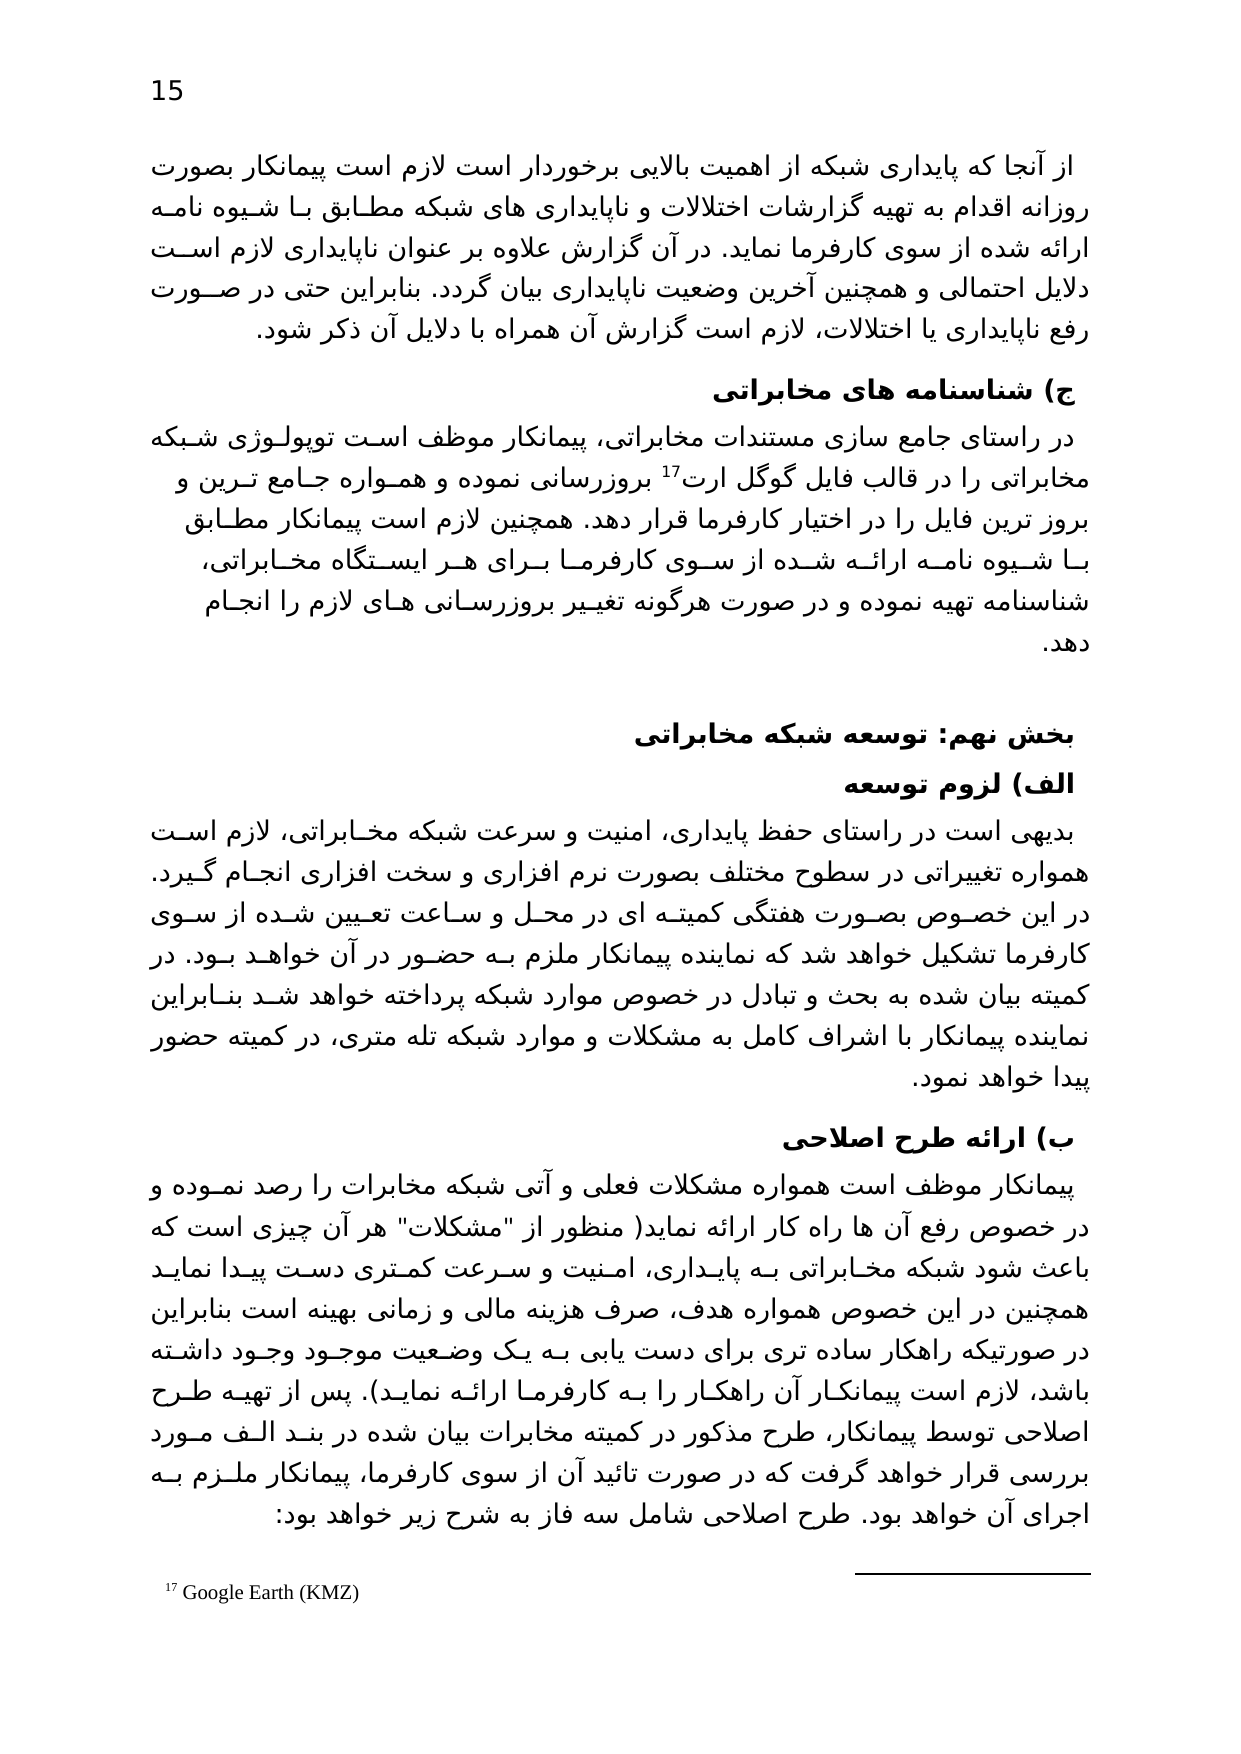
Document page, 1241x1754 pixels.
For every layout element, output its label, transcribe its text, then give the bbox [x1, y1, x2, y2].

text در راستای جامع سازی مستندات مخابراتی، پیمانکار موظف است توپولوژی شبکه مخابراتی را در قالب فایل گوگل ارت بروزرسانی نموده و همواره جامع ترین و بروز ترین فایل را در اختیار کارفرما قرار دهد. همچنین لازم است پیمانکار مطابق با شیوه نامه ارائه شده از سوی کارفرما برای هر ایستگاه مخابراتی، شناسنامه تهیه نموده و در صورت هرگونه تغییر بروزرسانی های لازم را انجام دهد. [150, 422, 1090, 658]
text بخش نهم: توسعه شبکه مخابراتی [150, 723, 1090, 749]
text ج) شناسنامه های مخابراتی [150, 380, 1090, 405]
text الف) لزوم توسعه [150, 774, 994, 799]
text ب) ارائه طرح اصلاحی [922, 1127, 1090, 1152]
text الف) لزوم توسعه [981, 774, 1090, 799]
text بدیهی است در راستای حفظ پایداری، امنیت و سرعت شبکه مخابراتی، لازم است همواره تغییراتی در سطوح مختلف بصورت نرم افزاری و سخت افزاری انجام گیرد. در این خصوص بصورت هفتگی کمیته ای در محل و ساعت تعیین شده از سوی کارفرما تشکیل خواهد شد که نماینده پیمانکار ملزم به حضور در آن خواهد بود. در کمیته بیان شده به بحث و تبادل در خصوص موارد شبکه پرداخته خواهد شد بنابراین نماینده پیمانکار با اشراف کامل به مشکلات و موارد شبکه تله متری، در کمیته حضور پیدا خواهد نمود. [150, 816, 1090, 1093]
text ب) ارائه طرح اصلاحی [150, 1127, 934, 1152]
text پیمانکار موظف است همواره مشکلات فعلی و آتی شبکه مخابرات را رصد نموده و در خصوص رفع آن ها راه کار ارائه نماید( منظور از "مشکلات" هر آن چیزی است که باعث شود شبکه مخابراتی به پایداری، امنیت و سرعت کمتری دست پیدا نماید همچنین در این خصوص همواره هدف، صرف هزینه مالی و زمانی بهینه است بنابراین در صورتیکه راهکار ساده تری برای دست یابی به یک وضعیت موجود وجود داشته باشد، لازم است پیمانکار آن راهکار را به کارفرما ارائه نماید). پس از تهیه طرح اصلاحی توسط پیمانکار، طرح مذکور در کمیته مخابرات بیان شده در بند الف مورد بررسی قرار خواهد گرفت که در صورت تائید آن از سوی کارفرما، پیمانکار ملزم به اجرای آن خواهد بود. طرح اصلاحی شامل سه فاز به شرح زیر خواهد بود: [150, 1169, 1090, 1530]
text از آنجا که پایداری شبکه از اهمیت بالایی برخوردار است لازم است پیمانکار بصورت روزانه اقدام به تهیه گزارشات اختلالات و ناپایداری های شبکه مطابق با شیوه نامه ارائه شده از سوی کارفرما نماید. در آن گزارش علاوه بر عنوان ناپایداری لازم است دلایل احتمالی و همچنین آخرین وضعیت ناپایداری بیان گردد. بنابراین حتی در صورت رفع ناپایداری یا اختلالات، لازم است گزارش آن همراه با دلایل آن ذکر شود. [150, 150, 1090, 345]
